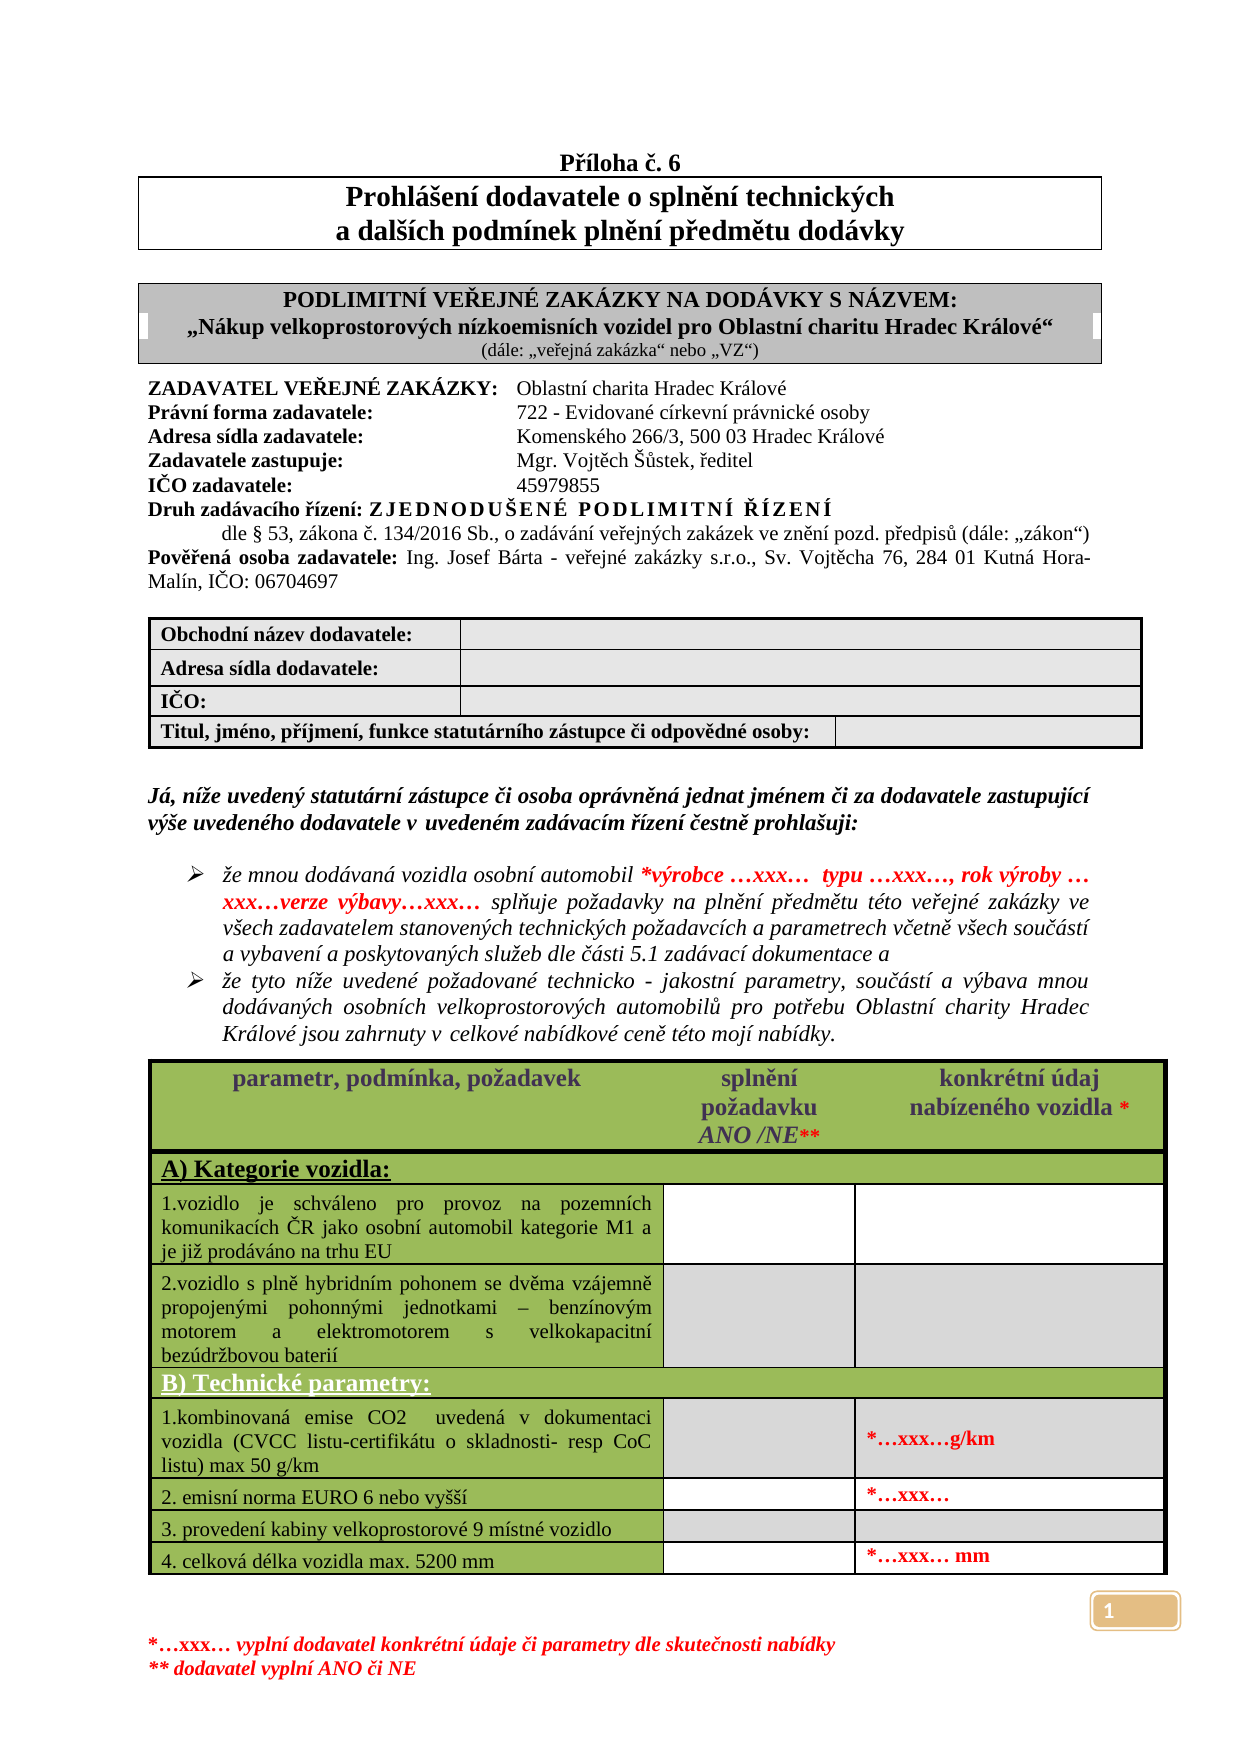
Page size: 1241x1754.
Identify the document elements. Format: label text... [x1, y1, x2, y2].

table_header Obchodní název dodavatele: [151, 620, 460, 649]
text Já, níže uvedený statutární zástupce či osoba oprávněná jednat jménem či za dodavatele zastupující výše uvedeného dodavatele v uvedeném zadávacím řízení čestně prohlašuji: [148, 782, 1093, 835]
text Pověřená osoba zadavatele: Ing. Josef Bárta - veřejné zakázky s.r.o., Sv. Vojtěcha 76, 284 01 Kutná Hora- Malín, IČO: 06704697 [148, 545, 1093, 593]
text Právní forma zadavatele: 722 - Evidované církevní právnické osoby [148, 400, 1093, 424]
table_cell [664, 1479, 854, 1509]
table_cell 1.kombinovaná emise CO2 uvedená v dokumentaci vozidla (CVCC listu-certifikátu o skladnosti- resp CoC listu) max 50 g/km [152, 1399, 663, 1477]
text Adresa sídla zadavatele: Komenského 266/3, 500 03 Hradec Králové [148, 424, 1093, 448]
table_cell B) Technické parametry: [152, 1368, 1163, 1397]
table_header parametr, podmínka, požadavek [152, 1063, 663, 1149]
table_cell A) Kategorie vozidla: [152, 1154, 1163, 1183]
text Prohlášení dodavatele o splnění technických [139, 178, 1101, 210]
table_cell 1.vozidlo je schváleno pro provoz na pozemních komunikacích ČR jako osobní automobil kategorie M1 a je již prodáváno na trhu EU [152, 1185, 663, 1263]
text „Nákup velkoprostorových nízkoemisních vozidel pro Oblastní charitu Hradec Králové“ [148, 313, 1093, 336]
table_cell *…xxx… [856, 1479, 1163, 1509]
table_cell [461, 650, 1140, 685]
table_cell [856, 1511, 1163, 1541]
table_cell [461, 687, 1140, 715]
table_cell *…xxx… mm [856, 1543, 1163, 1573]
table_cell [664, 1265, 854, 1367]
list že mnou dodávaná vozidla osobní automobil *výrobce …xxx… typu …xxx…, rok výroby …xxx…verze výbavy…xxx… splňuje požadavky na plnění předmětu této veřejné zakázky ve všech zadavatelem stanovených technických požadavcích a parametrech včetně všech součástí a vybavení a poskytovaných služeb dle části 5.1 zadávací dokumentace a [185, 861, 1093, 967]
text Zadavatele zastupuje: Mgr. Vojtěch Šůstek, ředitel [148, 448, 1093, 472]
table_cell *…xxx…g/km [856, 1399, 1163, 1477]
table_cell 4. celková délka vozidla max. 5200 mm [152, 1543, 663, 1573]
text a dalších podmínek plnění předmětu dodávky [139, 210, 1101, 249]
table_cell 3. provedení kabiny velkoprostorové 9 místné vozidlo [152, 1511, 663, 1541]
text Příloha č. 6 [148, 148, 1093, 176]
text Druh zadávacího řízení: ZJEDNODUŠENÉ PODLIMITNÍ ŘÍZENÍ [148, 497, 1093, 521]
table_cell 2.vozidlo s plně hybridním pohonem se dvěma vzájemně propojenými pohonnými jednotkami – benzínovým motorem a elektromotorem s velkokapacitní bezúdržbovou baterií [152, 1265, 663, 1367]
table_header konkrétní údaj nabízeného vozidla * [855, 1063, 1163, 1149]
text ZADAVATEL VEŘEJNÉ ZAKÁZKY: Oblastní charita Hradec Králové [148, 376, 1093, 400]
text dle § 53, zákona č. 134/2016 Sb., o zadávání veřejných zakázek ve znění pozd. předpisů (dále: „zákon“) [221, 521, 1093, 545]
table_cell [856, 1185, 1163, 1263]
table_cell [664, 1511, 854, 1541]
text IČO zadavatele: 45979855 [148, 472, 1093, 497]
text PODLIMITNÍ VEŘEJNÉ ZAKÁZKY NA DODÁVKY S NÁZVEM: [139, 284, 1101, 313]
table_cell [856, 1265, 1163, 1367]
table_cell [836, 717, 1140, 746]
list že tyto níže uvedené požadované technicko - jakostní parametry, součástí a výbava mnou dodávaných osobních velkoprostorových automobilů pro potřebu Oblastní charity Hradec Králové jsou zahrnuty v celkové nabídkové ceně této mojí nabídky. [185, 967, 1093, 1046]
table_header splnění požadavku ANO /NE** [663, 1063, 855, 1149]
table_cell [664, 1185, 854, 1263]
table_cell [664, 1543, 854, 1573]
table_cell 2. emisní norma EURO 6 nebo vyšší [152, 1479, 663, 1509]
table_header [461, 620, 1140, 649]
table_cell Titul, jméno, příjmení, funkce statutárního zástupce či odpovědné osoby: [151, 717, 835, 746]
table_cell Adresa sídla dodavatele: [151, 650, 460, 685]
table_cell [664, 1399, 854, 1477]
text (dále: „veřejná zakázka“ nebo „VZ“) [139, 336, 1101, 363]
table_cell IČO: [151, 687, 460, 715]
